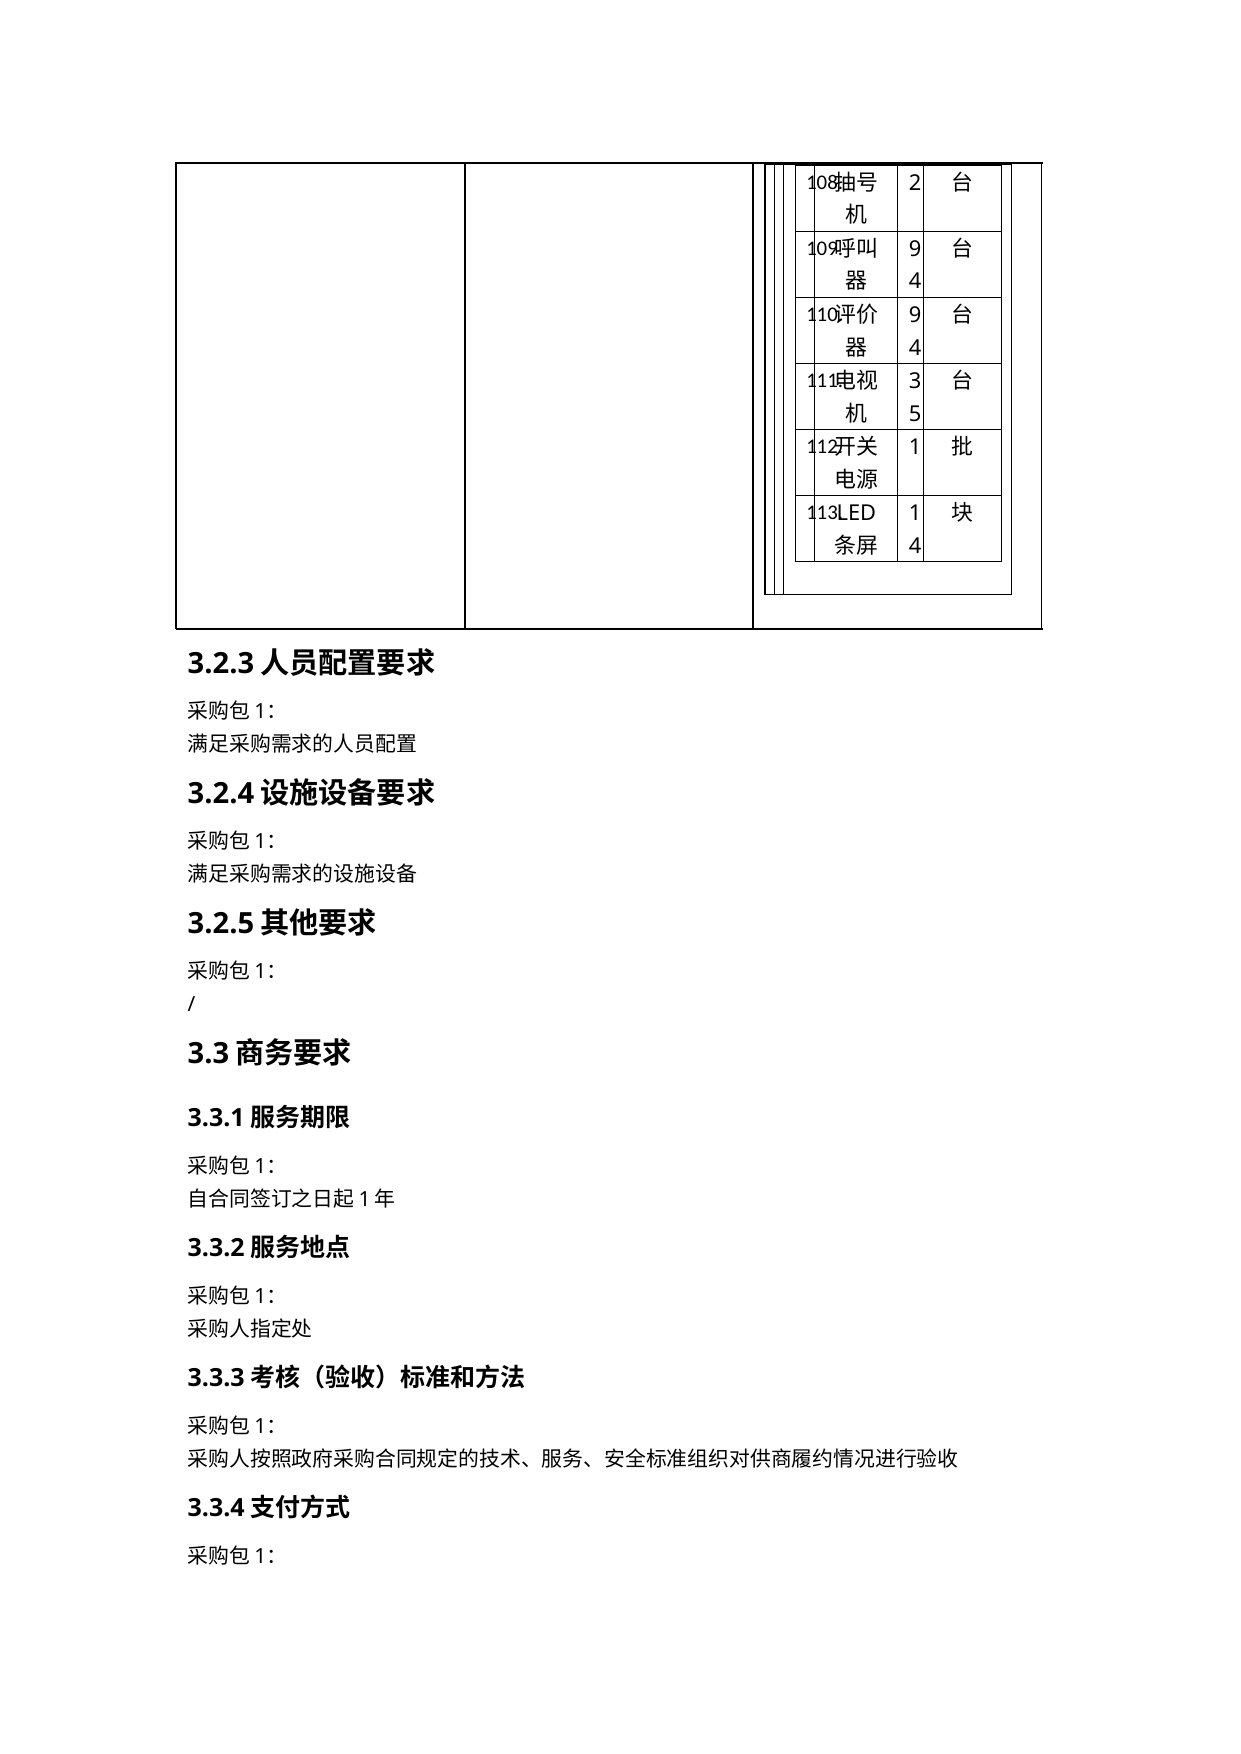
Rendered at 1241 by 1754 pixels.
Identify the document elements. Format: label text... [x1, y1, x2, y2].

text 采购包1： [187, 954, 1053, 987]
text 3.3.2服务地点 [187, 1214, 1053, 1279]
text 3.3.4支付方式 [187, 1474, 1053, 1539]
text 采购人按照政府采购合同规定的技术、服务、安全标准组织对供商履约情况进行验收 [187, 1442, 1053, 1474]
text / [187, 987, 1053, 1019]
text 采购包1： [187, 824, 1053, 857]
text 采购包1： [187, 694, 1053, 727]
text 满足采购需求的设施设备 [187, 857, 1053, 889]
text 采购人指定处 [187, 1312, 1053, 1344]
text 采购包1： [187, 1279, 1053, 1312]
text 3.3.1服务期限 [187, 1084, 1053, 1149]
text 3.3.3考核（验收）标准和方法 [187, 1344, 1053, 1409]
text 3.2.5其他要求 [187, 889, 1053, 954]
table_cell [466, 164, 752, 628]
table_cell [754, 164, 1041, 628]
text 3.2.3人员配置要求 [187, 629, 1053, 694]
text 3.2.4设施设备要求 [187, 759, 1053, 824]
text 满足采购需求的人员配置 [187, 727, 1053, 759]
table_cell 1 [177, 164, 464, 628]
text 3.3商务要求 [187, 1019, 1053, 1084]
text 采购包1： [187, 1539, 1053, 1572]
text 采购包1： [187, 1409, 1053, 1442]
text 自合同签订之日起1年 [187, 1182, 1053, 1214]
text 采购包1： [187, 1149, 1053, 1182]
